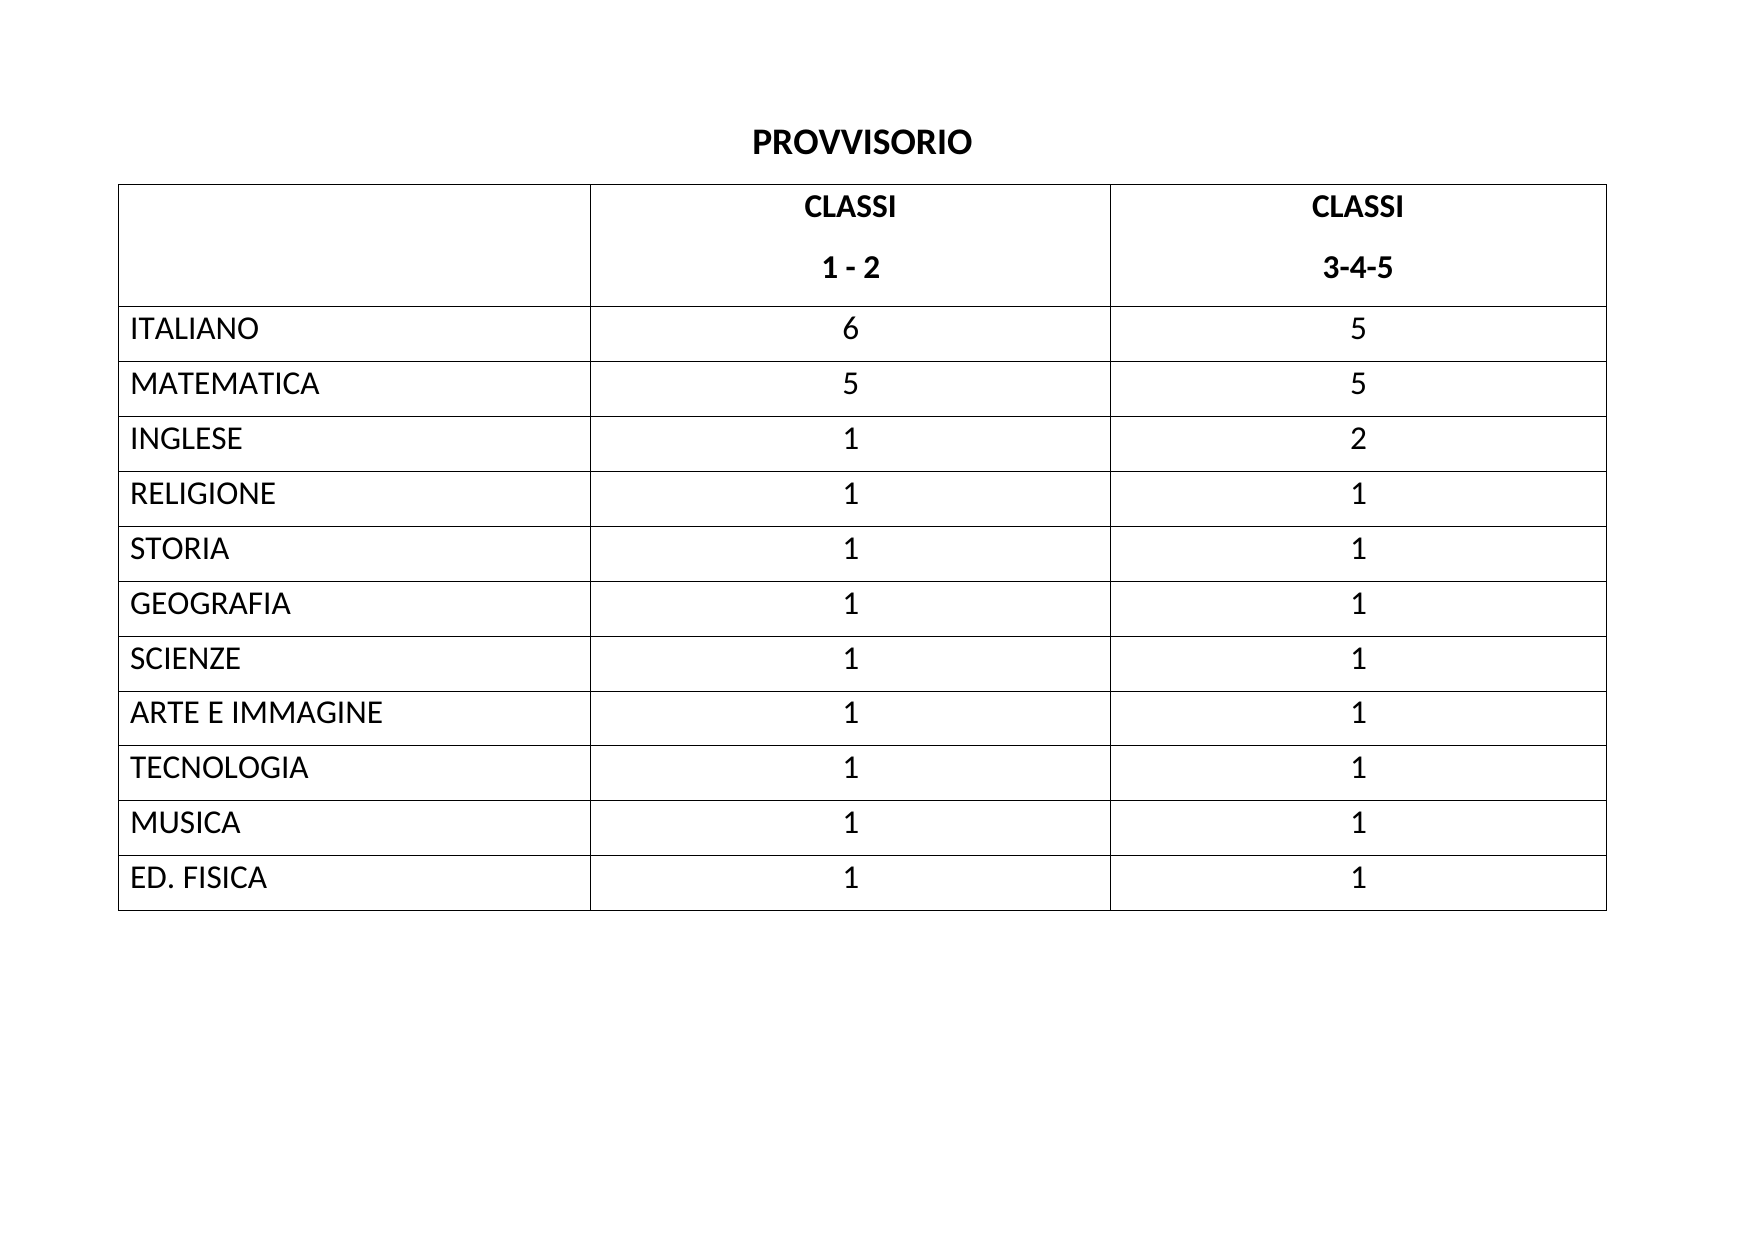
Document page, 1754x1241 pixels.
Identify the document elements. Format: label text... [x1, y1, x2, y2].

table_cell 1 [591, 527, 1110, 581]
table_cell 2 [1111, 417, 1606, 471]
table_cell STORIA [119, 527, 590, 581]
table_cell 1 [1111, 746, 1606, 800]
table_cell 1 [1111, 692, 1606, 745]
table_cell INGLESE [119, 417, 590, 471]
table_cell 1 [591, 746, 1110, 800]
table_cell TECNOLOGIA [119, 746, 590, 800]
table_cell MUSICA [119, 801, 590, 855]
table_cell 1 [591, 637, 1110, 691]
table_cell 1 [591, 472, 1110, 526]
table_header CLASSI 1 - 2 [591, 185, 1110, 306]
table_cell 1 [1111, 856, 1606, 910]
table_cell 1 [1111, 801, 1606, 855]
table_cell GEOGRAFIA [119, 582, 590, 636]
table_cell 1 [591, 417, 1110, 471]
table_cell RELIGIONE [119, 472, 590, 526]
table_cell 1 [591, 692, 1110, 745]
table_cell ED. FISICA [119, 856, 590, 910]
text PROVVISORIO [118, 118, 1606, 164]
table_cell 5 [591, 362, 1110, 416]
table_header [119, 185, 590, 306]
table_header CLASSI 3-4-5 [1111, 185, 1606, 306]
table_cell 5 [1111, 307, 1606, 361]
table_cell ARTE E IMMAGINE [119, 692, 590, 745]
table_cell SCIENZE [119, 637, 590, 691]
table_cell 1 [1111, 637, 1606, 691]
table_cell 1 [1111, 472, 1606, 526]
table_cell 6 [591, 307, 1110, 361]
table_cell ITALIANO [119, 307, 590, 361]
table_cell 1 [1111, 582, 1606, 636]
table_cell 5 [1111, 362, 1606, 416]
table_cell 1 [591, 582, 1110, 636]
table_cell 1 [591, 856, 1110, 910]
table_cell 1 [591, 801, 1110, 855]
table_cell 1 [1111, 527, 1606, 581]
table_cell MATEMATICA [119, 362, 590, 416]
